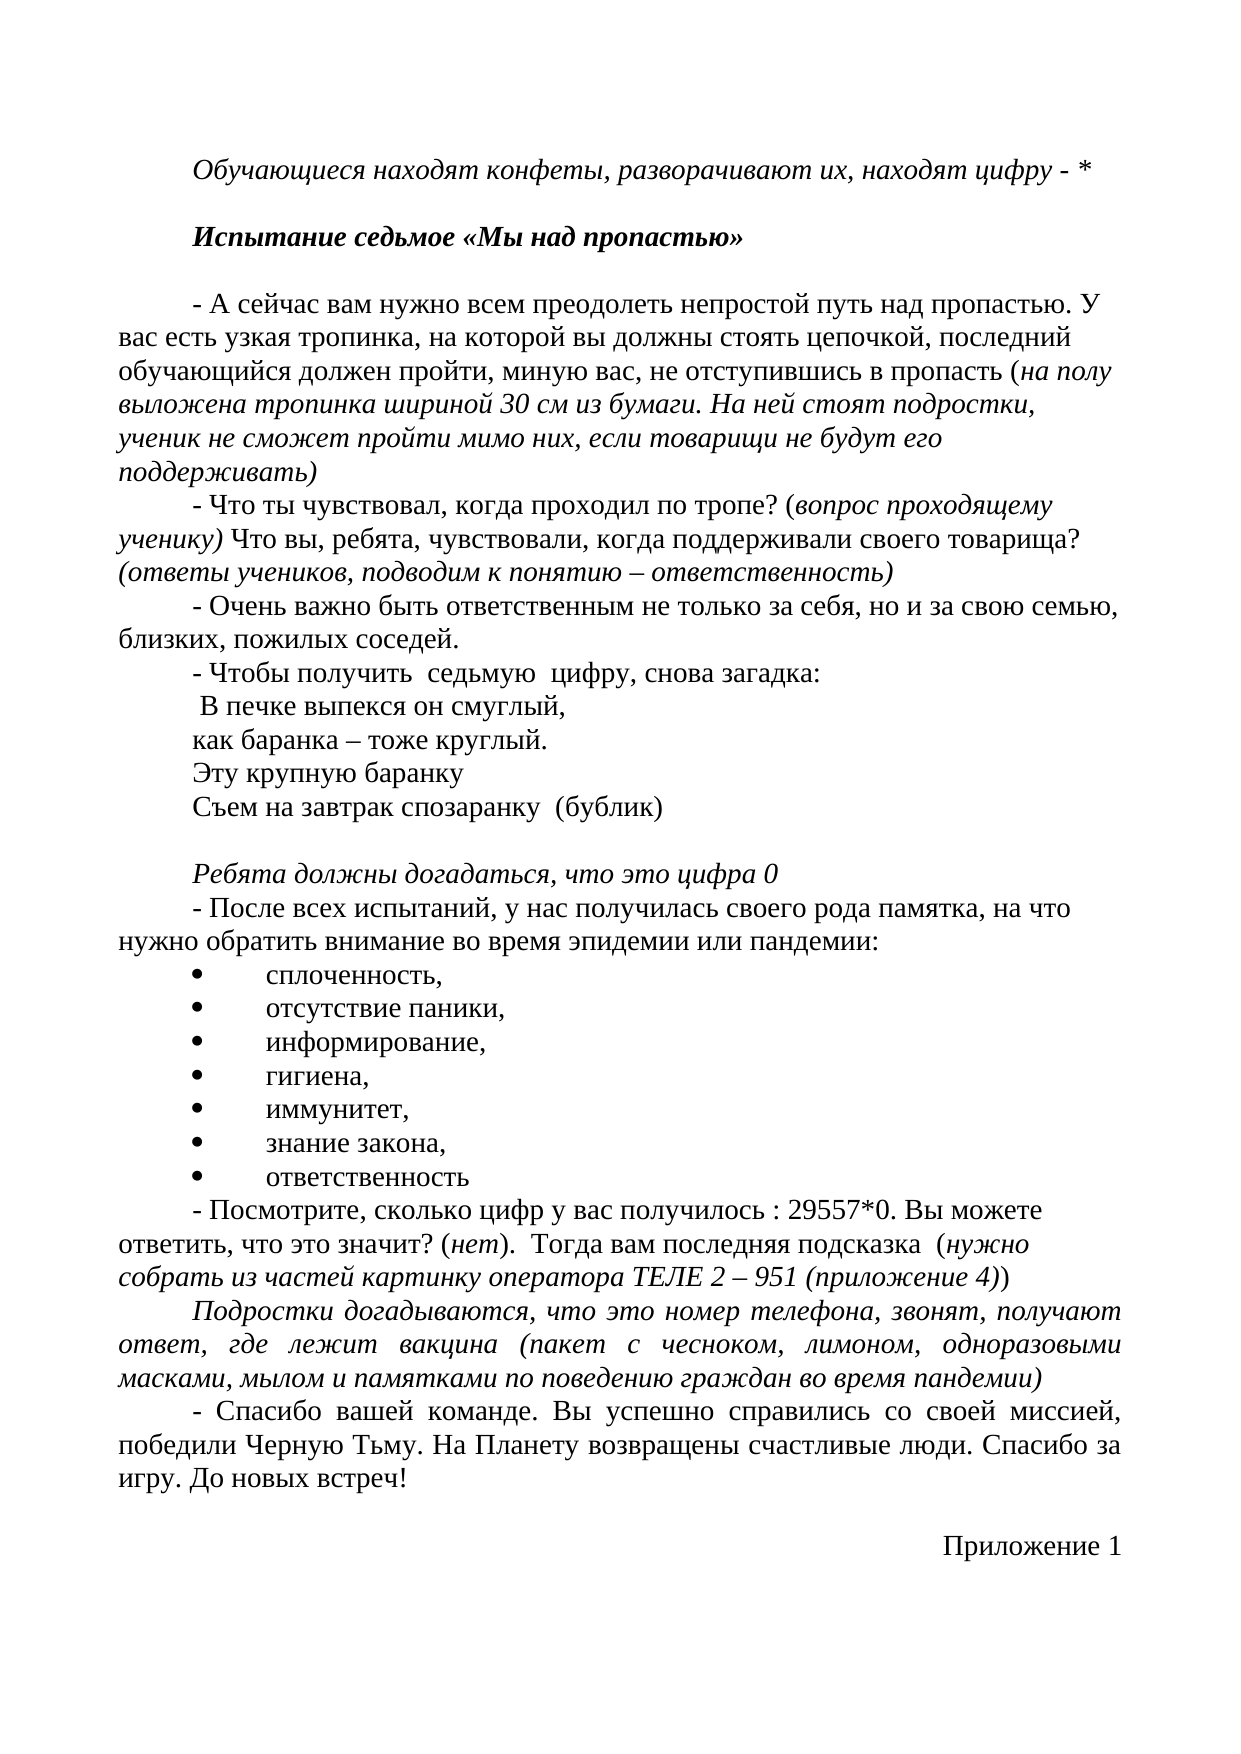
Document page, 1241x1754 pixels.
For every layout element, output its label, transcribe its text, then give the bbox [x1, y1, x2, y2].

text - Чтобы получить седьмую цифру, снова загадка: [118, 655, 1122, 688]
list ответственность [118, 1159, 1122, 1192]
text Эту крупную баранку [118, 756, 1122, 789]
list отсутствие паники, [118, 990, 1122, 1024]
text - Что ты чувствовал, когда проходил по тропе? (вопрос проходящему ученику) Что вы, ребята, чувствовали, когда поддерживали своего товарища? (ответы учеников, подводим к понятию – ответственность) [118, 487, 1122, 588]
text - После всех испытаний, у нас получилась своего рода памятка, на что нужно обратить внимание во время эпидемии или пандемии: [118, 890, 1122, 957]
list сплоченность, [118, 957, 1122, 990]
text Приложение 1 [118, 1528, 1122, 1561]
text Подростки догадываются, что это номер телефона, звонят, получают ответ, где лежит вакцина (пакет с чесноком, лимоном, одноразовыми масками, мылом и памятками по поведению граждан во время пандемии) [118, 1293, 1122, 1393]
text как баранка – тоже круглый. [118, 722, 1122, 756]
list знание закона, [118, 1125, 1122, 1159]
text Съем на завтрак спозаранку (бублик) [118, 789, 1122, 823]
text В печке выпекся он смуглый, [118, 688, 1122, 722]
text Ребята должны догадаться, что это цифра 0 [118, 856, 1122, 890]
text - Очень важно быть ответственным не только за себя, но и за свою семью, близких, пожилых соседей. [118, 588, 1122, 655]
text - А сейчас вам нужно всем преодолеть непростой путь над пропастью. У вас есть узкая тропинка, на которой вы должны стоять цепочкой, последний обучающийся должен пройти, миную вас, не отступившись в пропасть (на полу выложена тропинка шириной 30 см из бумаги. На ней стоят подростки, ученик не сможет пройти мимо них, если товарищи не будут его поддерживать) [118, 286, 1122, 487]
text - Посмотрите, сколько цифр у вас получилось : 29557*0. Вы можете ответить, что это значит? (нет). Тогда вам последняя подсказка (нужно собрать из частей картинку оператора ТЕЛЕ 2 – 951 (приложение 4)) [118, 1192, 1122, 1293]
text - Спасибо вашей команде. Вы успешно справились со своей миссией, победили Черную Тьму. На Планету возвращены счастливые люди. Спасибо за игру. До новых встреч! [118, 1393, 1122, 1494]
list информирование, [118, 1024, 1122, 1058]
text Обучающиеся находят конфеты, разворачивают их, находят цифру - * [118, 152, 1122, 185]
list гигиена, [118, 1058, 1122, 1091]
text Испытание седьмое «Мы над пропастью» [118, 219, 1122, 252]
list иммунитет, [118, 1091, 1122, 1125]
